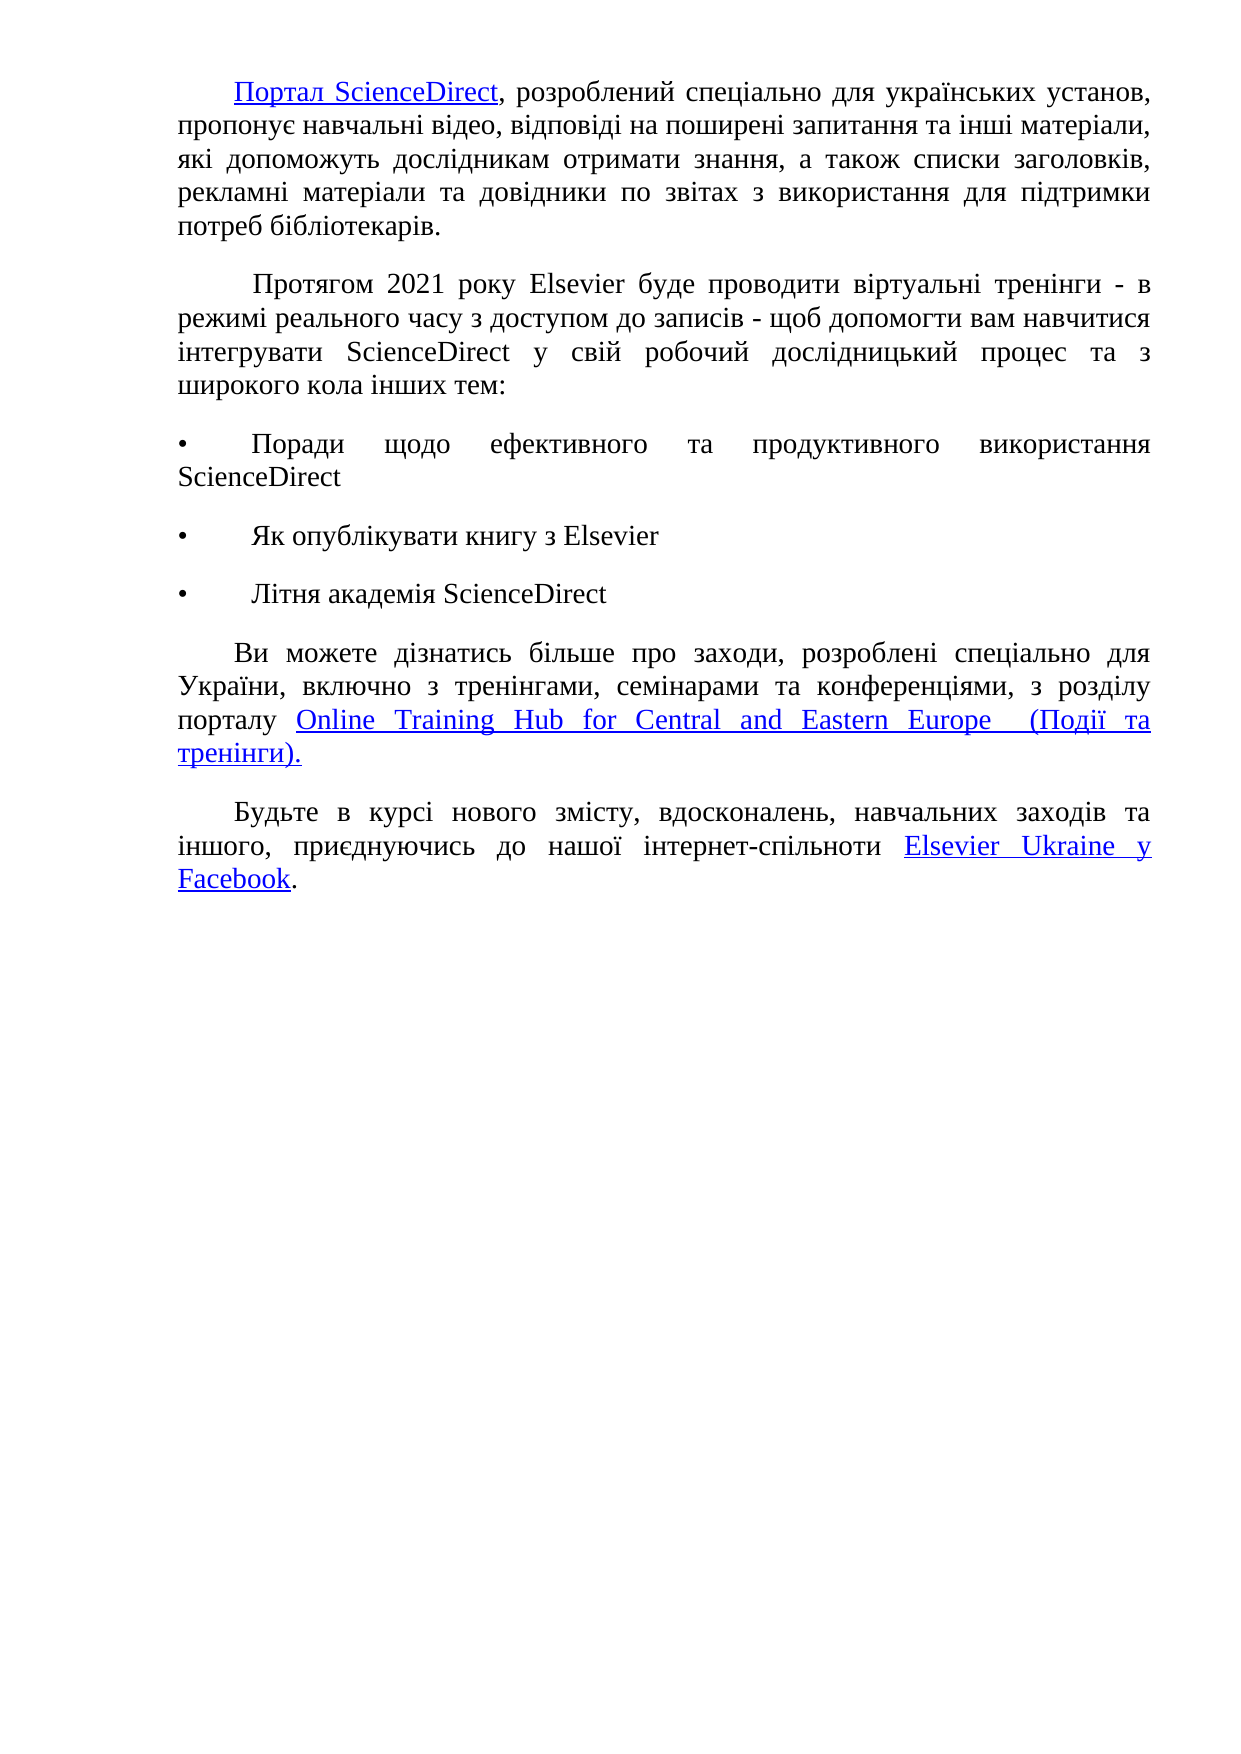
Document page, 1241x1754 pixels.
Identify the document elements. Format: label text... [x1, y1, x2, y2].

text • Поради щодо ефективного та продуктивного використання ScienceDirect [177, 426, 1152, 493]
text • Як опублікувати книгу з Elsevier [177, 518, 1152, 551]
text Портал ScienceDirect, розроблений спеціально для українських установ, пропонує навчальні відео, відповіді на поширені запитання та інші матеріали, які допоможуть дослідникам отримати знання, а також списки заголовків, рекламні матеріали та довідники по звітах з використання для підтримки потреб бібліотекарів. [177, 74, 1152, 242]
text Ви можете дізнатись більше про заходи, розроблені спеціально для України, включно з тренінгами, семінарами та конференціями, з розділу порталу Online Training Hub for Central and Eastern Europe (Події та тренінги). [177, 635, 1152, 769]
text Будьте в курсі нового змісту, вдосконалень, навчальних заходів та іншого, приєднуючись до нашої інтернет-спільноти Elsevier Ukraine у Facebook. [177, 794, 1152, 895]
text Протягом 2021 року Elsevier буде проводити віртуальні тренінги - в режимі реального часу з доступом до записів - щоб допомогти вам навчитися інтегрувати ScienceDirect у свій робочий дослідницький процес та з широкого кола інших тем: [177, 267, 1152, 401]
text • Літня академія ScienceDirect [177, 576, 1152, 610]
